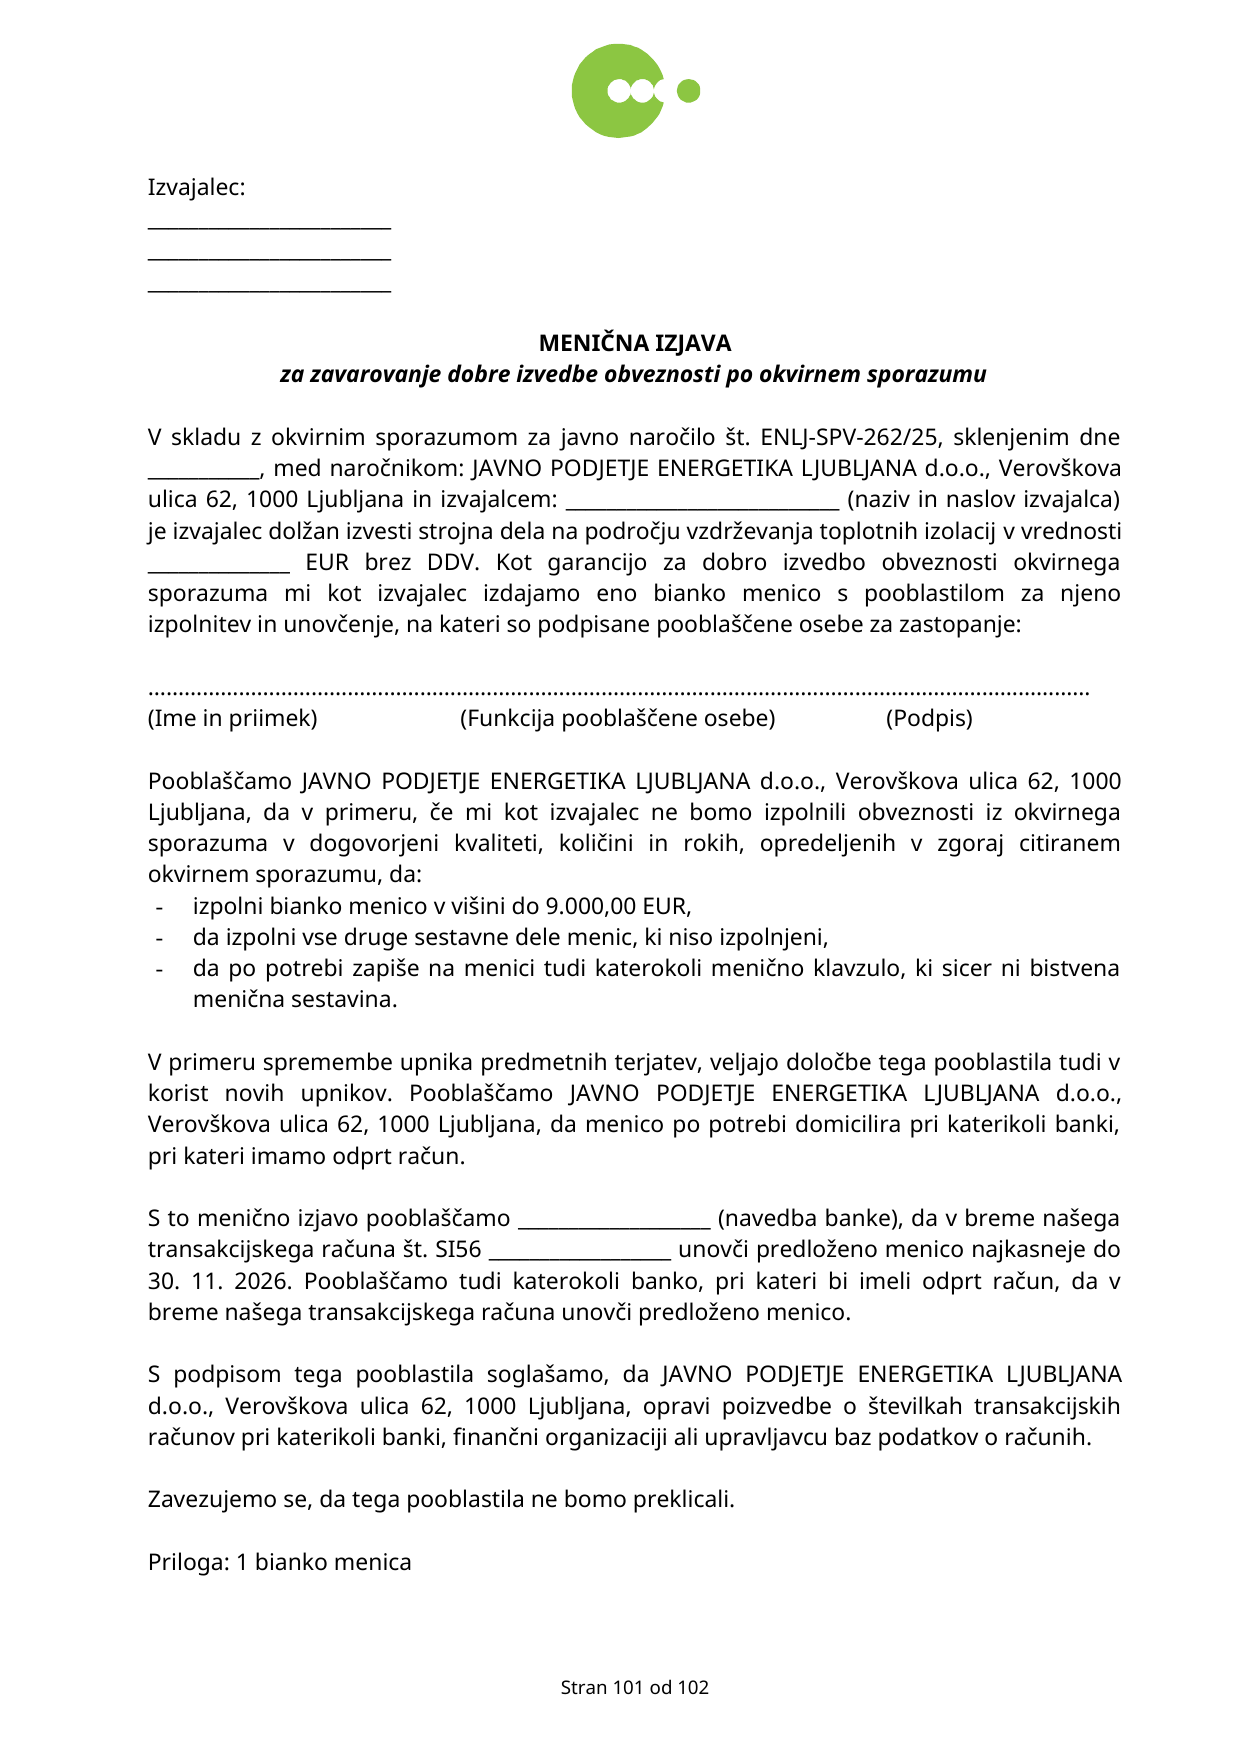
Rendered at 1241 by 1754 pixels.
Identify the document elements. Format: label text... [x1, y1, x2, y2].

text za zavarovanje dobre izvedbe obveznosti po okvirnem sporazumu [148, 358, 1122, 390]
list izpolni bianko menico v višini do 9.000,00 EUR, [155, 890, 1122, 921]
text ………………………………………………………………………………………………………………………………………… [148, 671, 1122, 702]
list da po potrebi zapiše na menici tudi katerokoli menično klavzulo, ki sicer ni bistvena menična sestavina. [155, 952, 1122, 1015]
text V skladu z okvirnim sporazumom za javno naročilo št. ENLJ-SPV-262/25, sklenjenim dne ___________, med naročnikom: JAVNO PODJETJE ENERGETIKA LJUBLJANA d.o.o., Verovškova ulica 62, 1000 Ljubljana in izvajalcem: ___________________________ (naziv in naslov izvajalca) je izvajalec dolžan izvesti strojna dela na področju vzdrževanja toplotnih izolacij v vrednosti ______________ EUR brez DDV. Kot garancijo za dobro izvedbo obveznosti okvirnega sporazuma mi kot izvajalec izdajamo eno bianko menico s pooblastilom za njeno izpolnitev in unovčenje, na kateri so podpisane pooblaščene osebe za zastopanje: [148, 421, 1122, 640]
text ________________________ [148, 265, 1122, 296]
text Pooblaščamo JAVNO PODJETJE ENERGETIKA LJUBLJANA d.o.o., Verovškova ulica 62, 1000 Ljubljana, da v primeru, če mi kot izvajalec ne bomo izpolnili obveznosti iz okvirnega sporazuma v dogovorjeni kvaliteti, količini in rokih, opredeljenih v zgoraj citiranem okvirnem sporazumu, da: [148, 765, 1122, 890]
text Zavezujemo se, da tega pooblastila ne bomo preklicali. [148, 1483, 1122, 1515]
text Izvajalec: [148, 171, 1122, 202]
list da izpolni vse druge sestavne dele menic, ki niso izpolnjeni, [155, 921, 1122, 952]
text ________________________ [148, 202, 1122, 233]
text MENIČNA IZJAVA [148, 327, 1122, 358]
text S podpisom tega pooblastila soglašamo, da JAVNO PODJETJE ENERGETIKA LJUBLJANA d.o.o., Verovškova ulica 62, 1000 Ljubljana, opravi poizvedbe o številkah transakcijskih računov pri katerikoli banki, finančni organizaciji ali upravljavcu baz podatkov o računih. [148, 1358, 1122, 1452]
text Priloga: 1 bianko menica [148, 1546, 1122, 1577]
text ________________________ [148, 233, 1122, 265]
text V primeru spremembe upnika predmetnih terjatev, veljajo določbe tega pooblastila tudi v korist novih upnikov. Pooblaščamo JAVNO PODJETJE ENERGETIKA LJUBLJANA d.o.o., Verovškova ulica 62, 1000 Ljubljana, da menico po potrebi domicilira pri katerikoli banki, pri kateri imamo odprt račun. [148, 1046, 1122, 1171]
text (Ime in priimek) (Funkcija pooblaščene osebe) (Podpis) [148, 702, 1122, 733]
text S to menično izjavo pooblaščamo ___________________ (navedba banke), da v breme našega transakcijskega računa št. SI56 __________________ unovči predloženo menico najkasneje do 30. 11. 2026. Pooblaščamo tudi katerokoli banko, pri kateri bi imeli odprt račun, da v breme našega transakcijskega računa unovči predloženo menico. [148, 1202, 1122, 1327]
